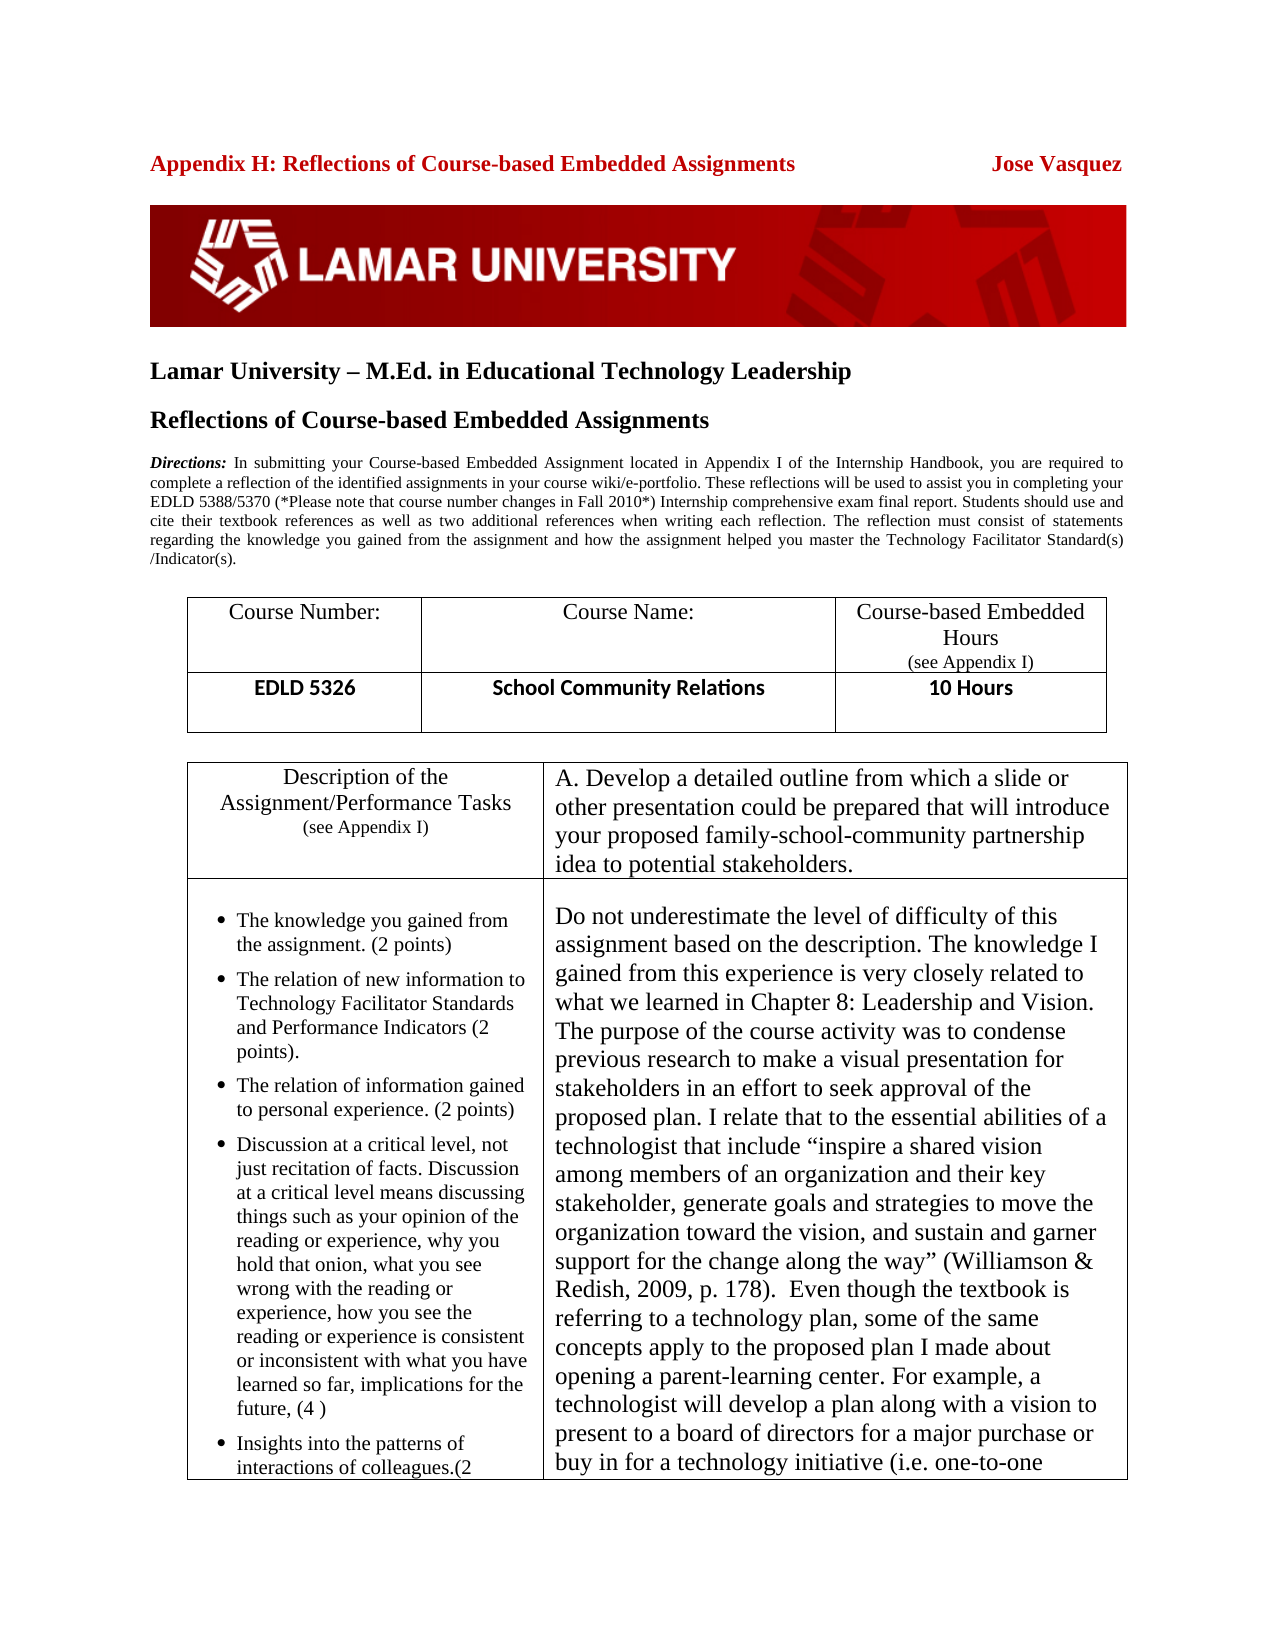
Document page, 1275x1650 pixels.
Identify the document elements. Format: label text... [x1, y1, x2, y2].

table_header A. Develop a detailed outline from which a slide or other presentation could be prepared that will introduce your proposed family-school-community partnership idea to potential stakeholders. [544, 763, 1127, 878]
text Directions: In submitting your Course-based Embedded Assignment located in Appendix I of the Internship Handbook, you are required to complete a reflection of the identified assignments in your course wiki/e-portfolio. These reflections will be used to assist you in completing your EDLD 5388/5370 (*Please note that course number changes in Fall 2010*) Internship comprehensive exam final report. Students should use and cite their textbook references as well as two additional references when writing each reflection. The reflection must consist of statements regarding the knowledge you gained from the assignment and how the assignment helped you master the Technology Facilitator Standard(s) /Indicator(s). [150, 453, 1125, 568]
table_header Course Number: [188, 598, 421, 672]
table_header Course-based Embedded Hours (see Appendix I) [836, 598, 1106, 672]
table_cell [188, 879, 543, 1479]
subtitle Reflections of Course-based Embedded Assignments [150, 405, 1125, 434]
table_cell School Community Relations [422, 673, 835, 732]
table_cell 10 Hours [836, 673, 1106, 732]
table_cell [544, 879, 1127, 1479]
table_header Course Name: [422, 598, 835, 672]
table_cell EDLD 5326 [188, 673, 421, 732]
text Appendix H: Reflections of Course-based Embedded Assignments Jose Vasquez [150, 150, 1125, 176]
picture [150, 205, 1127, 327]
text Lamar University – M.Ed. in Educational Technology Leadership [150, 356, 1125, 384]
table_header Description of the Assignment/Performance Tasks (see Appendix I) [188, 763, 543, 878]
